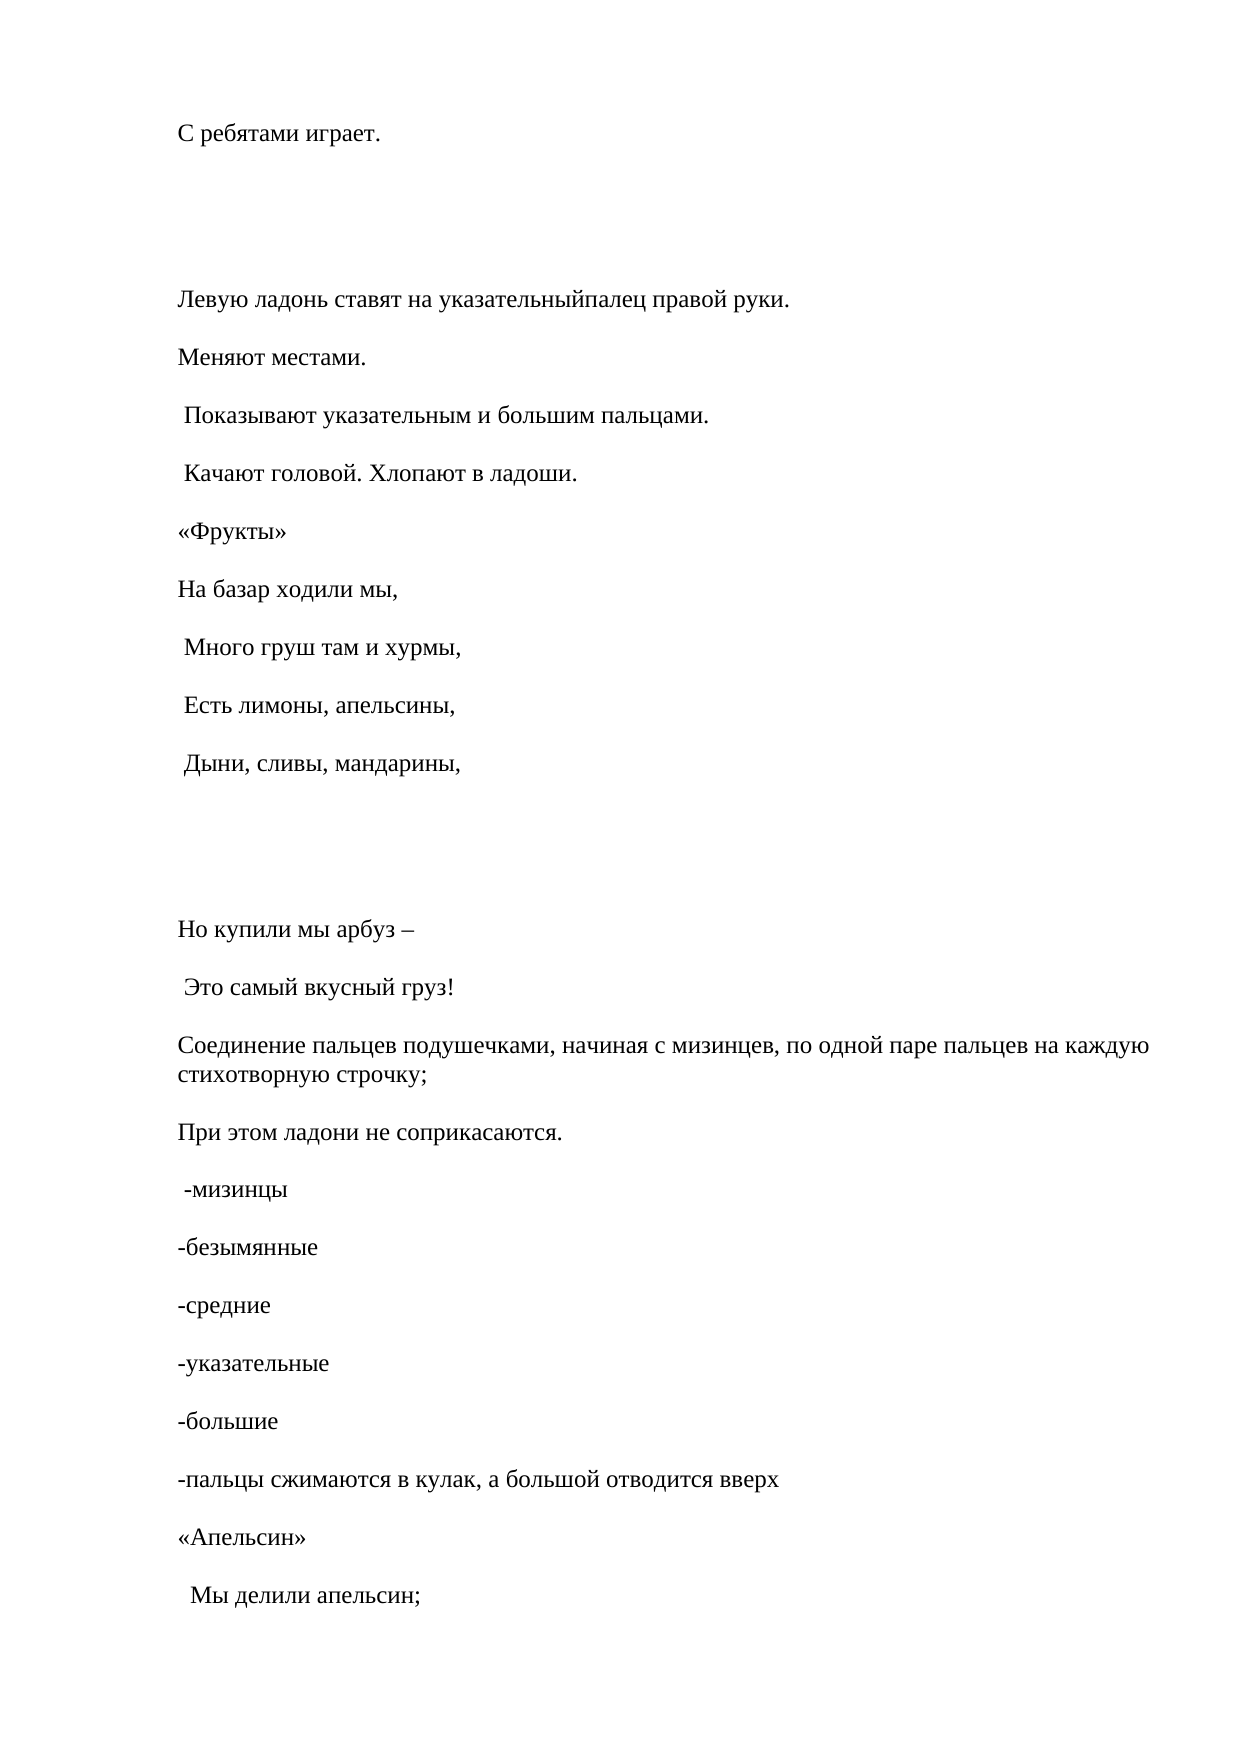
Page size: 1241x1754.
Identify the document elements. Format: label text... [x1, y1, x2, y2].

text Много груш там и хурмы, [177, 632, 1152, 661]
text Качают головой. Хлопают в ладоши. [177, 458, 1152, 487]
text Соединение пальцев подушечками, начиная с мизинцев, по одной паре пальцев на каждую стихотворную строчку; [177, 1030, 1152, 1087]
text «Фрукты» [177, 516, 1152, 545]
text -большие [177, 1406, 1152, 1435]
text Показывают указательным и большим пальцами. [177, 400, 1152, 429]
text С ребятами играет. [177, 118, 1152, 147]
text -пальцы сжимаются в кулак, а большой отводится вверх [177, 1464, 1152, 1493]
text Мы делили апельсин; [177, 1580, 1152, 1609]
text На базар ходили мы, [177, 574, 1152, 603]
text «Апельсин» [177, 1522, 1152, 1551]
text Есть лимоны, апельсины, [177, 690, 1152, 719]
text Левую ладонь ставят на указательныйпалец правой руки. [177, 284, 1152, 313]
text Это самый вкусный груз! [177, 972, 1152, 1001]
text -безымянные [177, 1232, 1152, 1261]
text -средние [177, 1290, 1152, 1319]
text Дыни, сливы, мандарины, [177, 748, 1152, 777]
text Меняют местами. [177, 342, 1152, 371]
text -указательные [177, 1348, 1152, 1377]
text При этом ладони не соприкасаются. [177, 1117, 1152, 1145]
text Но купили мы арбуз – [177, 914, 1152, 943]
text -мизинцы [177, 1174, 1152, 1203]
